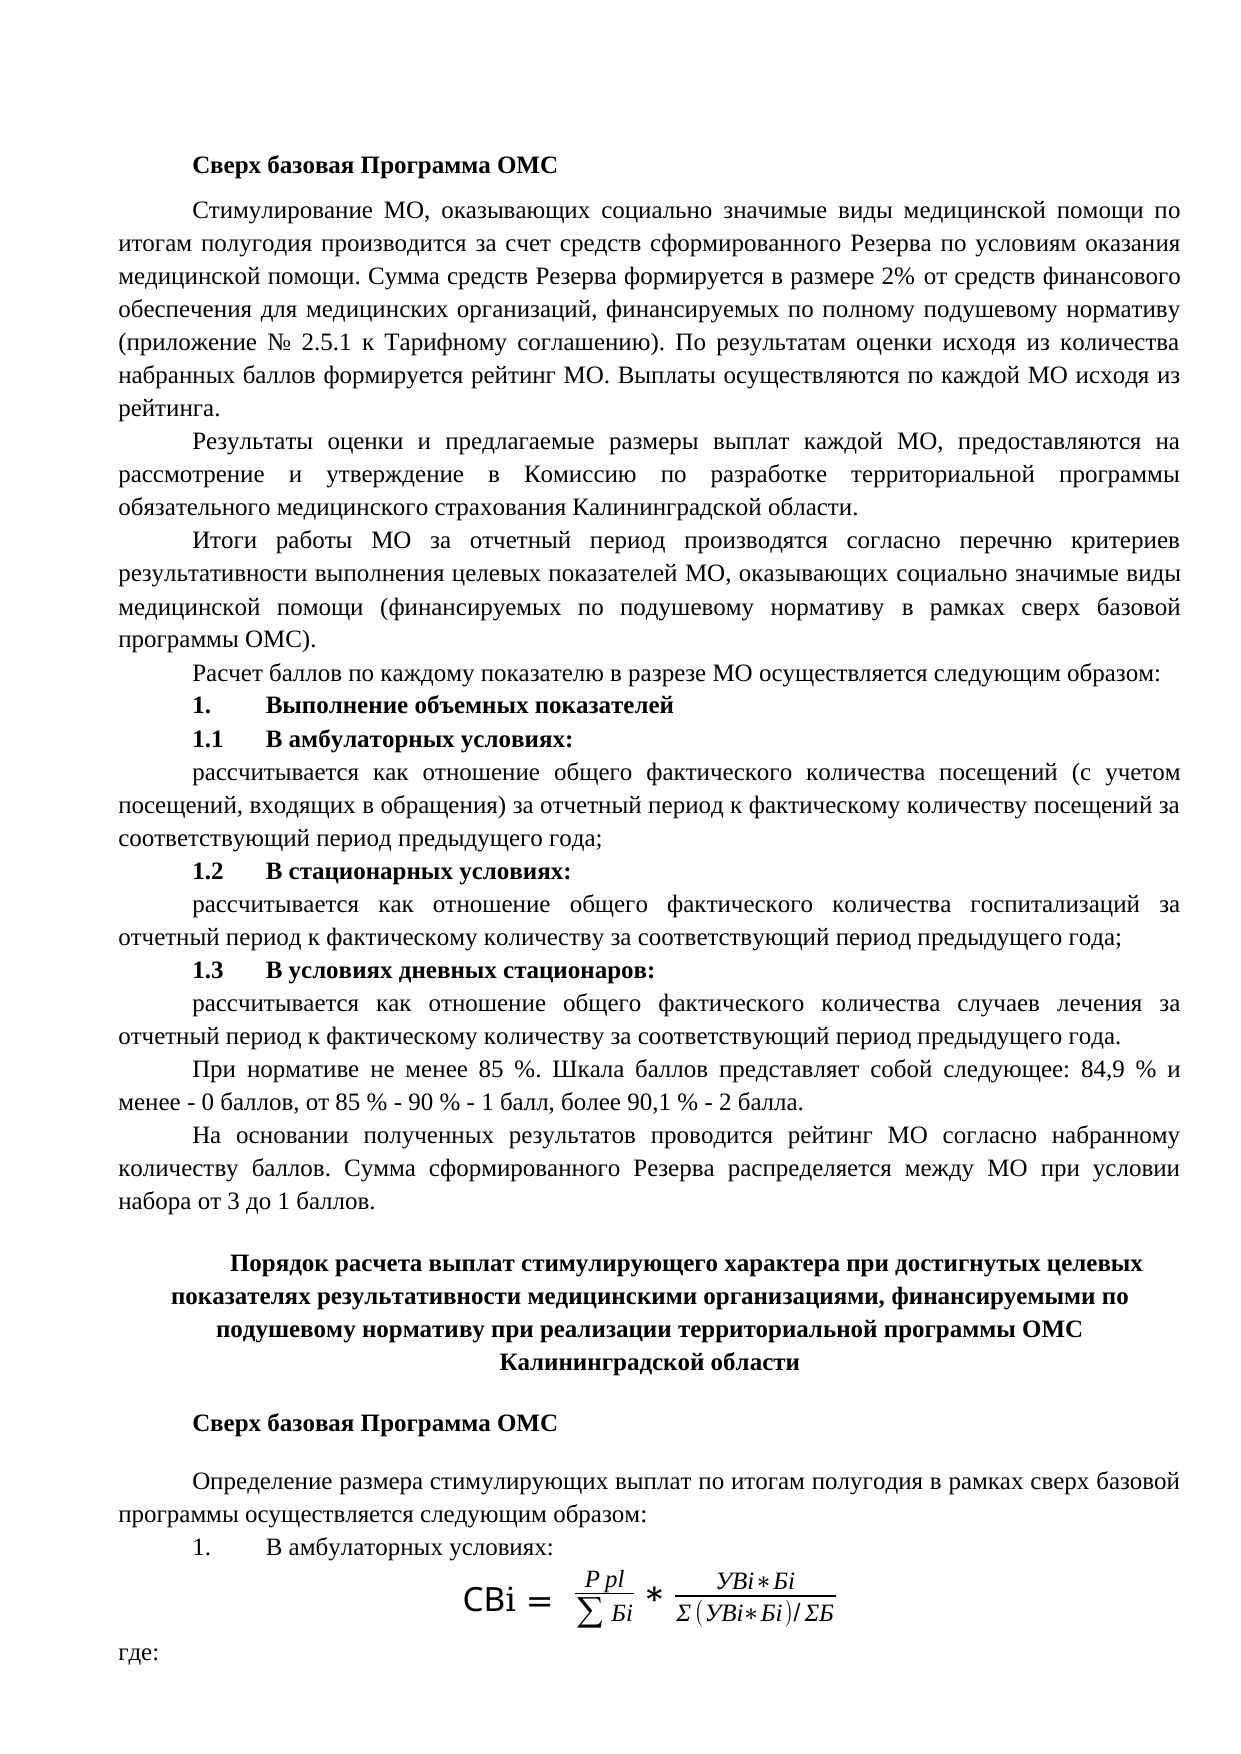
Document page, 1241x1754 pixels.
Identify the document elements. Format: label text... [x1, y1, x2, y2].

text Определение размера стимулирующих выплат по итогам полугодия в рамках сверх базовой программы осуществляется следующим образом: [118, 1466, 1181, 1528]
text Сверх базовая Программа ОМС [118, 150, 1181, 179]
text рассчитывается как отношение общего фактического количества случаев лечения за отчетный период к фактическому количеству за соответствующий период предыдущего года. [118, 988, 1181, 1049]
text где: [118, 1637, 1181, 1665]
text При нормативе не менее 85 %. Шкала баллов представляет собой следующее: 84,9 % и менее - 0 баллов, от 85 % - 90 % - 1 балл, более 90,1 % - 2 балла. [118, 1054, 1181, 1116]
text Расчет баллов по каждому показателю в разрезе МО осуществляется следующим образом: [118, 658, 1181, 686]
text Сверх базовая Программа ОМС [118, 1408, 1181, 1437]
list Выполнение объемных показателей [118, 691, 1181, 719]
text Итоги работы МО за отчетный период производятся согласно перечню критериев результативности выполнения целевых показателей МО, оказывающих социально значимые виды медицинской помощи (финансируемых по подушевому нормативу в рамках сверх базовой программы ОМС). [118, 526, 1181, 653]
text СВi = * [118, 1565, 1181, 1631]
text рассчитывается как отношение общего фактического количества госпитализаций за отчетный период к фактическому количеству за соответствующий период предыдущего года; [118, 889, 1181, 951]
text Результаты оценки и предлагаемые размеры выплат каждой МО, предоставляются на рассмотрение и утверждение в Комиссию по разработке территориальной программы обязательного медицинского страхования Калининградской области. [118, 426, 1181, 521]
text рассчитывается как отношение общего фактического количества посещений (с учетом посещений, входящих в обращения) за отчетный период к фактическому количеству посещений за соответствующий период предыдущего года; [118, 757, 1181, 851]
list В амбулаторных условиях: [118, 724, 1181, 752]
list В стационарных условиях: [118, 856, 1181, 884]
list В амбулаторных условиях: [118, 1532, 1181, 1561]
text Стимулирование МО, оказывающих социально значимые виды медицинской помощи по итогам полугодия производится за счет средств сформированного Резерва по условиям оказания медицинской помощи. Сумма средств Резерва формируется в размере 2% от средств финансового обеспечения для медицинских организаций, финансируемых по полному подушевому нормативу (приложение № 2.5.1 к Тарифному соглашению). По результатам оценки исходя из количества набранных баллов формируется рейтинг МО. Выплаты осуществляются по каждой МО исходя из рейтинга. [118, 195, 1181, 422]
list В условиях дневных стационаров: [118, 955, 1181, 983]
text На основании полученных результатов проводится рейтинг МО согласно набранному количеству баллов. Сумма сформированного Резерва распределяется между МО при условии набора от 3 до 1 баллов. [118, 1120, 1181, 1215]
text Порядок расчета выплат стимулирующего характера при достигнутых целевых показателях результативности медицинскими организациями, финансируемыми по подушевому нормативу при реализации территориальной программы ОМС Калининградской области [118, 1248, 1181, 1376]
